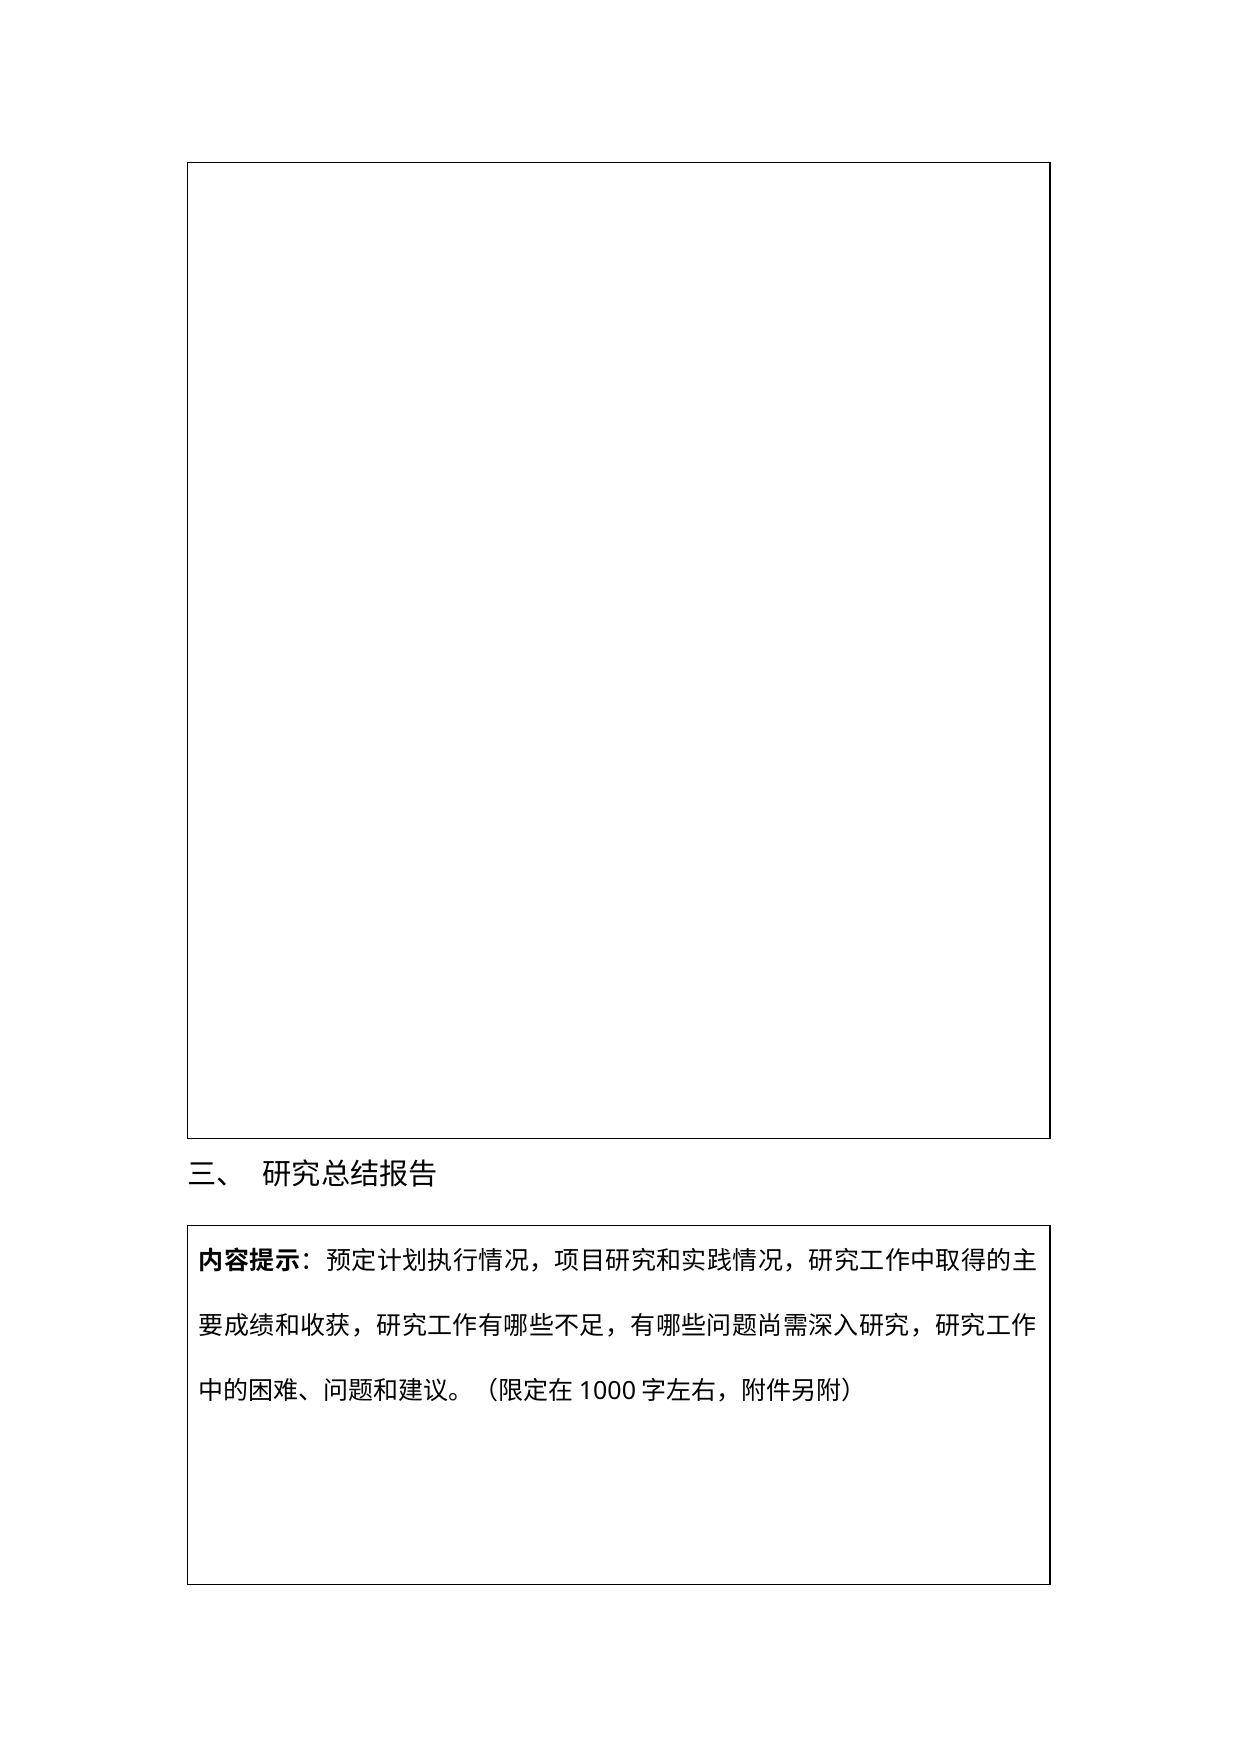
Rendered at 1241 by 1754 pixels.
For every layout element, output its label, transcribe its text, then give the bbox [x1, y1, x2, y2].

list 研究总结报告 [187, 1139, 1053, 1204]
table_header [188, 1226, 1049, 1584]
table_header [188, 163, 1049, 1138]
